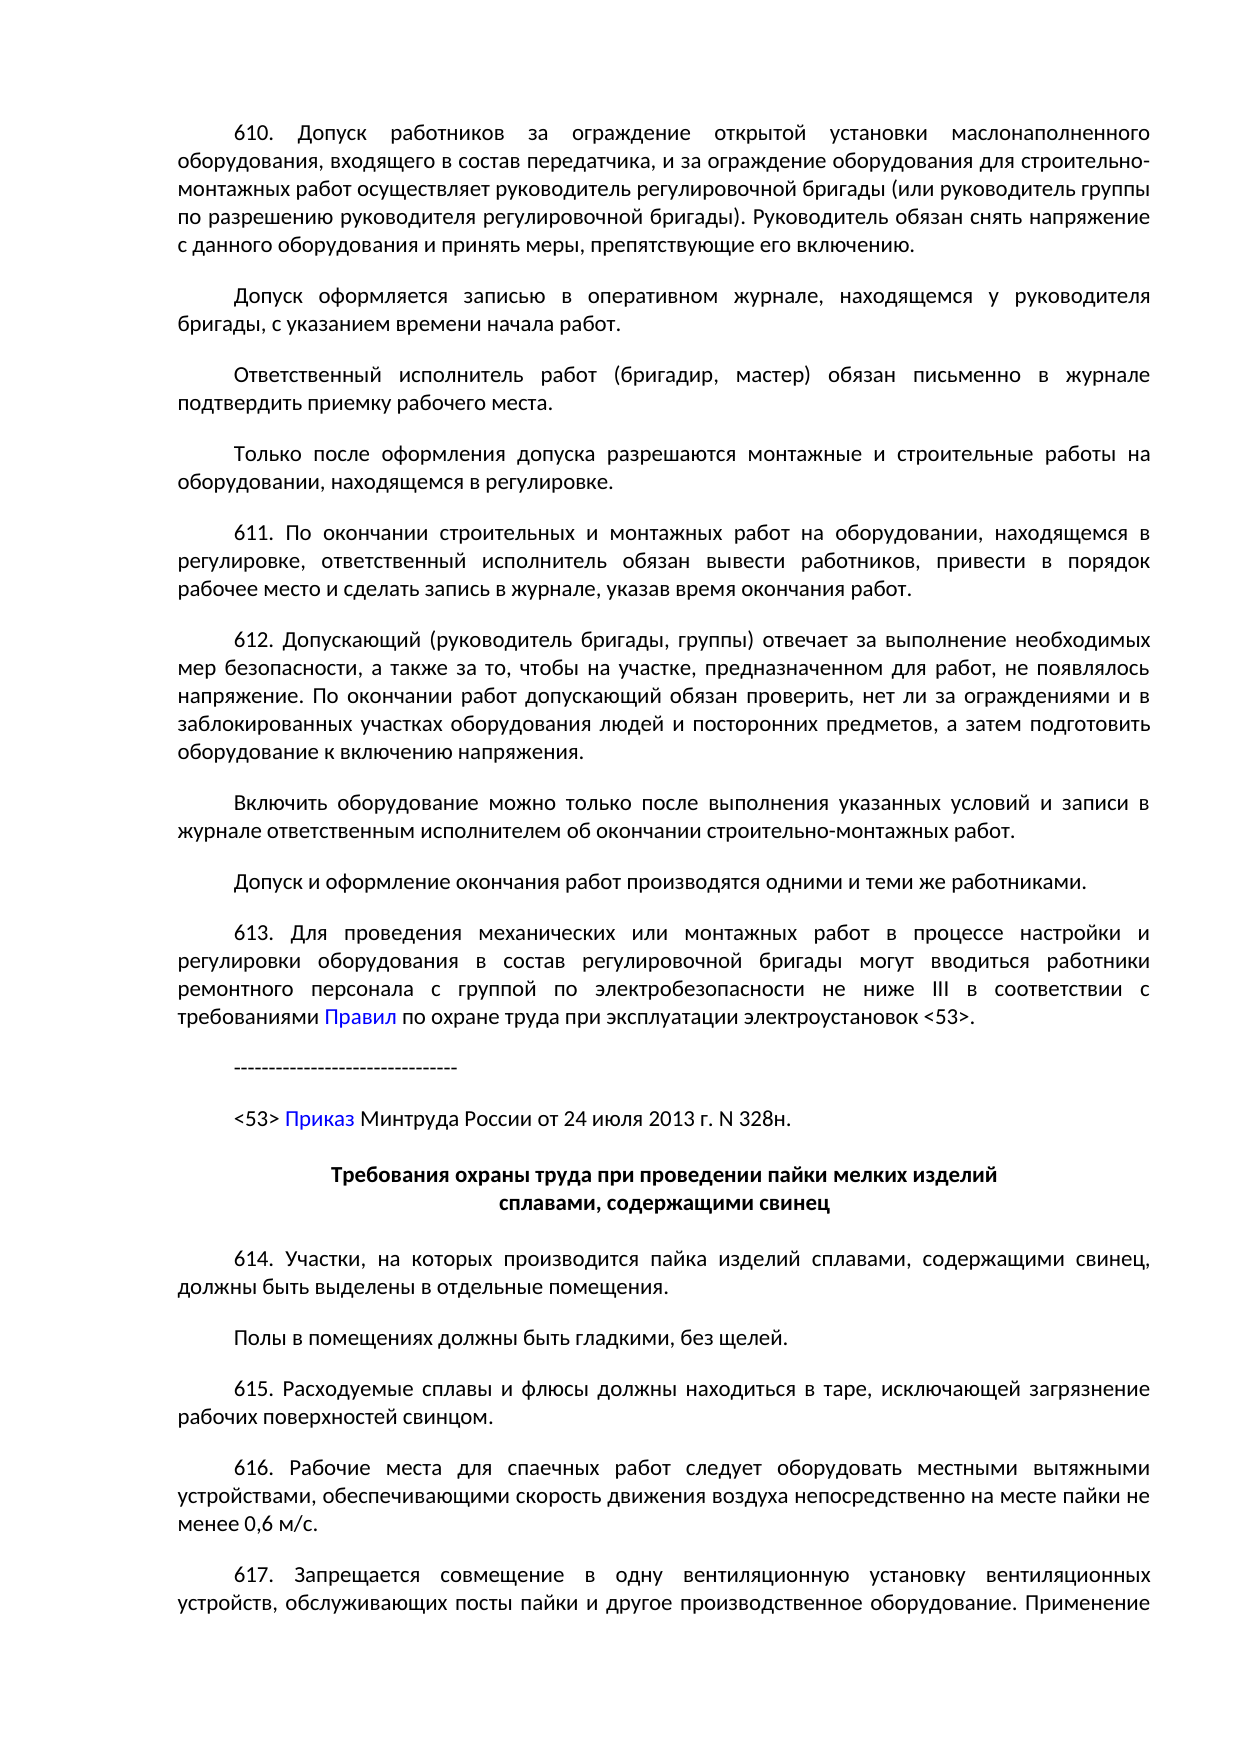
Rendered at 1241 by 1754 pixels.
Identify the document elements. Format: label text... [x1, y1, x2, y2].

title Требования охраны труда при проведении пайки мелких изделий [177, 1160, 1152, 1188]
text 613. Для проведения механических или монтажных работ в процессе настройки и регулировки оборудования в состав регулировочной бригады могут вводиться работники ремонтного персонала с группой по электробезопасности не ниже III в соответствии с требованиями Правил по охране труда при эксплуатации электроустановок <53>. [177, 918, 1152, 1030]
text 614. Участки, на которых производится пайка изделий сплавами, содержащими свинец, должны быть выделены в отдельные помещения. [177, 1244, 1152, 1300]
text 615. Расходуемые сплавы и флюсы должны находиться в таре, исключающей загрязнение рабочих поверхностей свинцом. [177, 1374, 1152, 1430]
text -------------------------------- [177, 1053, 1152, 1081]
text Допуск оформляется записью в оперативном журнале, находящемся у руководителя бригады, с указанием времени начала работ. [177, 281, 1152, 337]
text Только после оформления допуска разрешаются монтажные и строительные работы на оборудовании, находящемся в регулировке. [177, 439, 1152, 495]
text 616. Рабочие места для спаечных работ следует оборудовать местными вытяжными устройствами, обеспечивающими скорость движения воздуха непосредственно на месте пайки не менее 0,6 м/с. [177, 1453, 1152, 1537]
text Ответственный исполнитель работ (бригадир, мастер) обязан письменно в журнале подтвердить приемку рабочего места. [177, 360, 1152, 416]
text Допуск и оформление окончания работ производятся одними и теми же работниками. [177, 867, 1152, 895]
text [177, 1560, 1152, 1616]
text 612. Допускающий (руководитель бригады, группы) отвечает за выполнение необходимых мер безопасности, а также за то, чтобы на участке, предназначенном для работ, не появлялось напряжение. По окончании работ допускающий обязан проверить, нет ли за ограждениями и в заблокированных участках оборудования людей и посторонних предметов, а затем подготовить оборудование к включению напряжения. [177, 625, 1152, 765]
title сплавами, содержащими свинец [177, 1188, 1152, 1216]
text 611. По окончании строительных и монтажных работ на оборудовании, находящемся в регулировке, ответственный исполнитель обязан вывести работников, привести в порядок рабочее место и сделать запись в журнале, указав время окончания работ. [177, 518, 1152, 602]
text Включить оборудование можно только после выполнения указанных условий и записи в журнале ответственным исполнителем об окончании строительно-монтажных работ. [177, 788, 1152, 844]
text 610. Допуск работников за ограждение открытой установки маслонаполненного оборудования, входящего в состав передатчика, и за ограждение оборудования для строительно-монтажных работ осуществляет руководитель регулировочной бригады (или руководитель группы по разрешению руководителя регулировочной бригады). Руководитель обязан снять напряжение с данного оборудования и принять меры, препятствующие его включению. [177, 118, 1152, 258]
text <53> Приказ Минтруда России от 24 июля 2013 г. N 328н. [177, 1104, 1152, 1132]
text Полы в помещениях должны быть гладкими, без щелей. [177, 1323, 1152, 1351]
